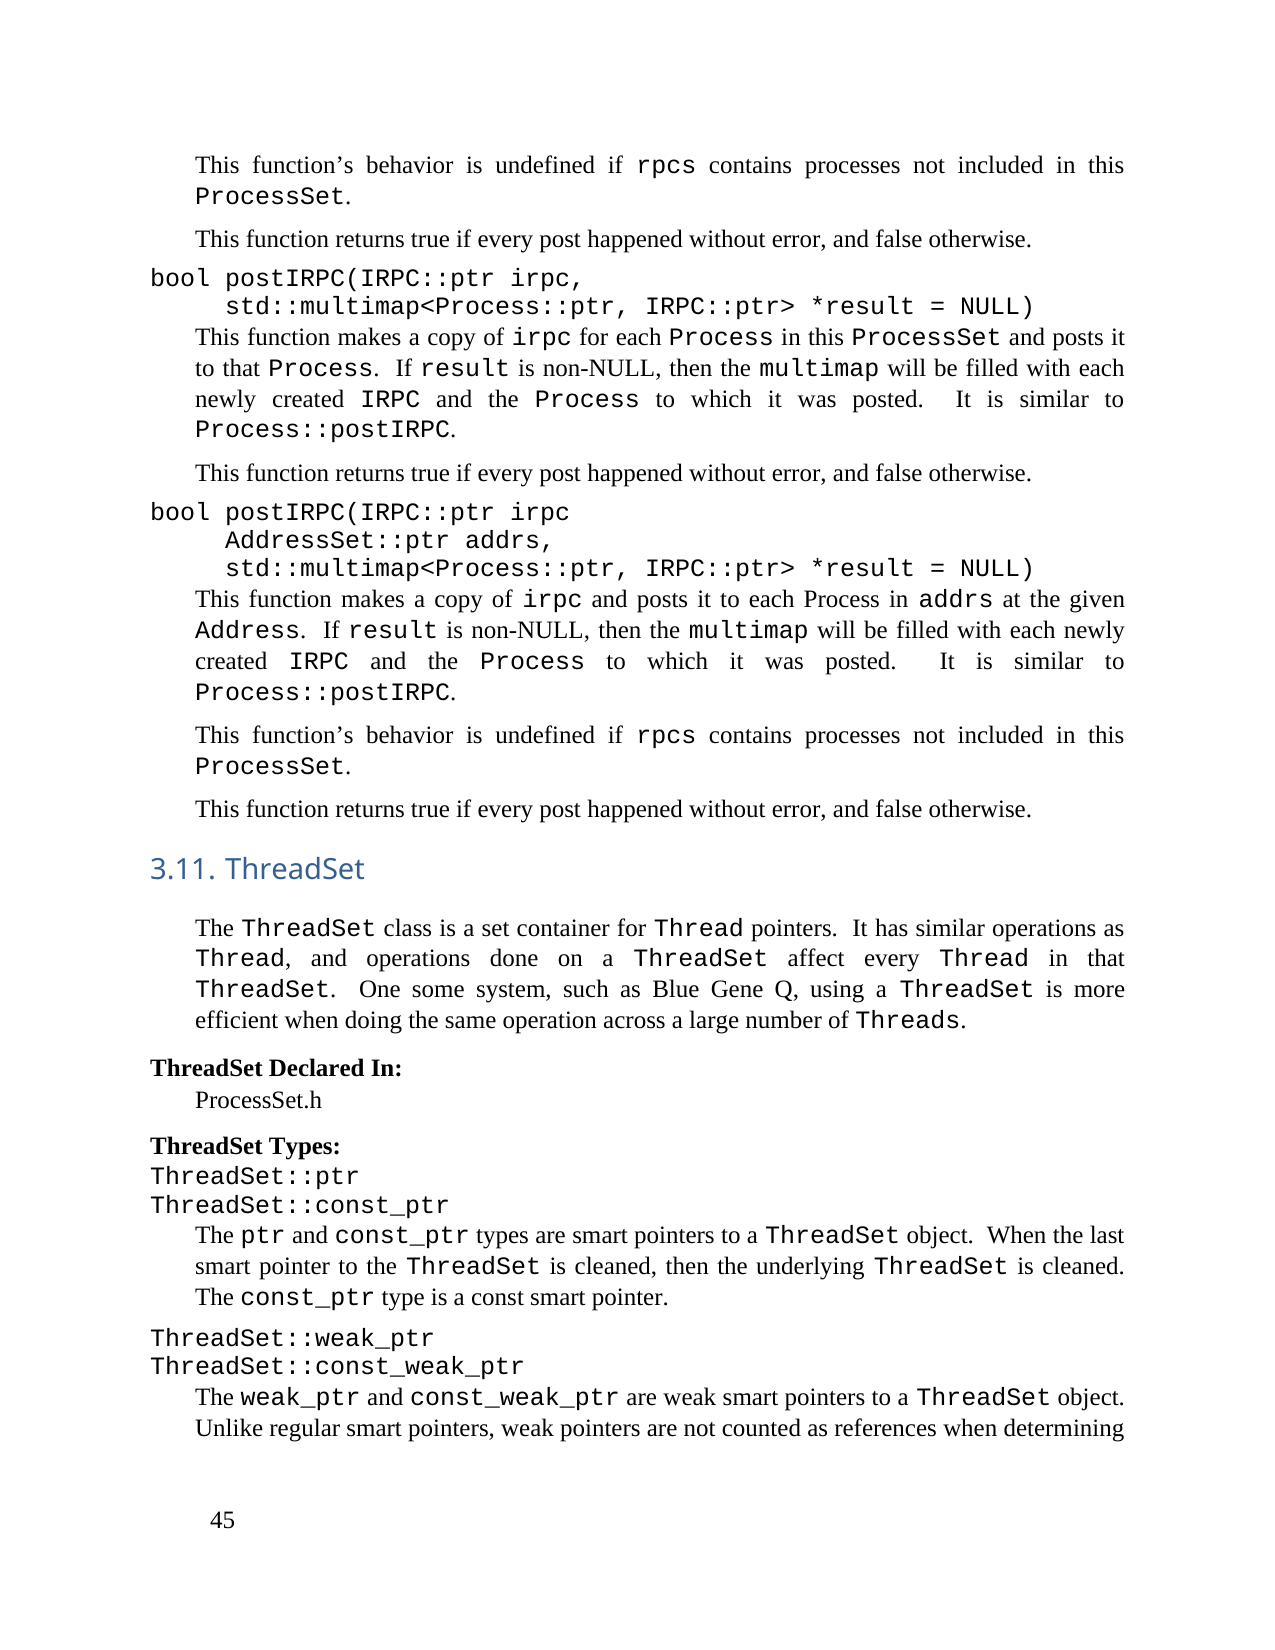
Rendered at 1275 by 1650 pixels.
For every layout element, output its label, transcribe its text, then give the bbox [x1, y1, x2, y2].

text The ptr and const_ptr types are smart pointers to a ThreadSet object. When the last smart pointer to the ThreadSet is cleaned, then the underlying ThreadSet is cleaned. The const_ptr type is a const smart pointer. [195, 1221, 1125, 1313]
text ProcessSet.h [195, 1086, 1125, 1114]
text This function’s behavior is undefined if rpcs contains processes not included in this ProcessSet. [195, 720, 1125, 782]
text This function returns true if every post happened without error, and false otherwise. [195, 458, 1125, 487]
text ThreadSet::ptr [150, 1164, 1125, 1192]
text The ThreadSet class is a set container for Thread pointers. It has similar operations as Thread, and operations done on a ThreadSet affect every Thread in that ThreadSet. One some system, such as Blue Gene Q, using a ThreadSet is more efficient when doing the same operation across a large number of Threads. [195, 913, 1125, 1036]
text This function’s behavior is undefined if rpcs contains processes not included in this ProcessSet. [195, 150, 1125, 212]
text This function returns true if every post happened without error, and false otherwise. [195, 794, 1125, 823]
text ThreadSet::const_weak_ptr [150, 1354, 1125, 1382]
subtitle ThreadSet Declared In: [150, 1053, 1125, 1081]
text This function makes a copy of irpc for each Process in this ProcessSet and posts it to that Process. If result is non-NULL, then the multimap will be filled with each newly created IRPC and the Process to which it was posted. It is similar to Process::postIRPC. [195, 322, 1125, 445]
text This function returns true if every post happened without error, and false otherwise. [195, 224, 1125, 253]
text bool postIRPC(IRPC::ptr irpc AddressSet::ptr addrs, std::multimap<Process::ptr, IRPC::ptr> *result = NULL) [150, 499, 1125, 584]
text bool postIRPC(IRPC::ptr irpc, std::multimap<Process::ptr, IRPC::ptr> *result = NULL) [150, 265, 1125, 322]
text This function makes a copy of irpc and posts it to each Process in addrs at the given Address. If result is non-NULL, then the multimap will be filled with each newly created IRPC and the Process to which it was posted. It is similar to Process::postIRPC. [195, 584, 1125, 707]
subtitle ThreadSet [150, 848, 1125, 888]
subtitle ThreadSet Types: [150, 1131, 1125, 1160]
text ThreadSet::const_ptr [150, 1192, 1125, 1221]
text ThreadSet::weak_ptr [150, 1326, 1125, 1354]
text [195, 1382, 1125, 1442]
